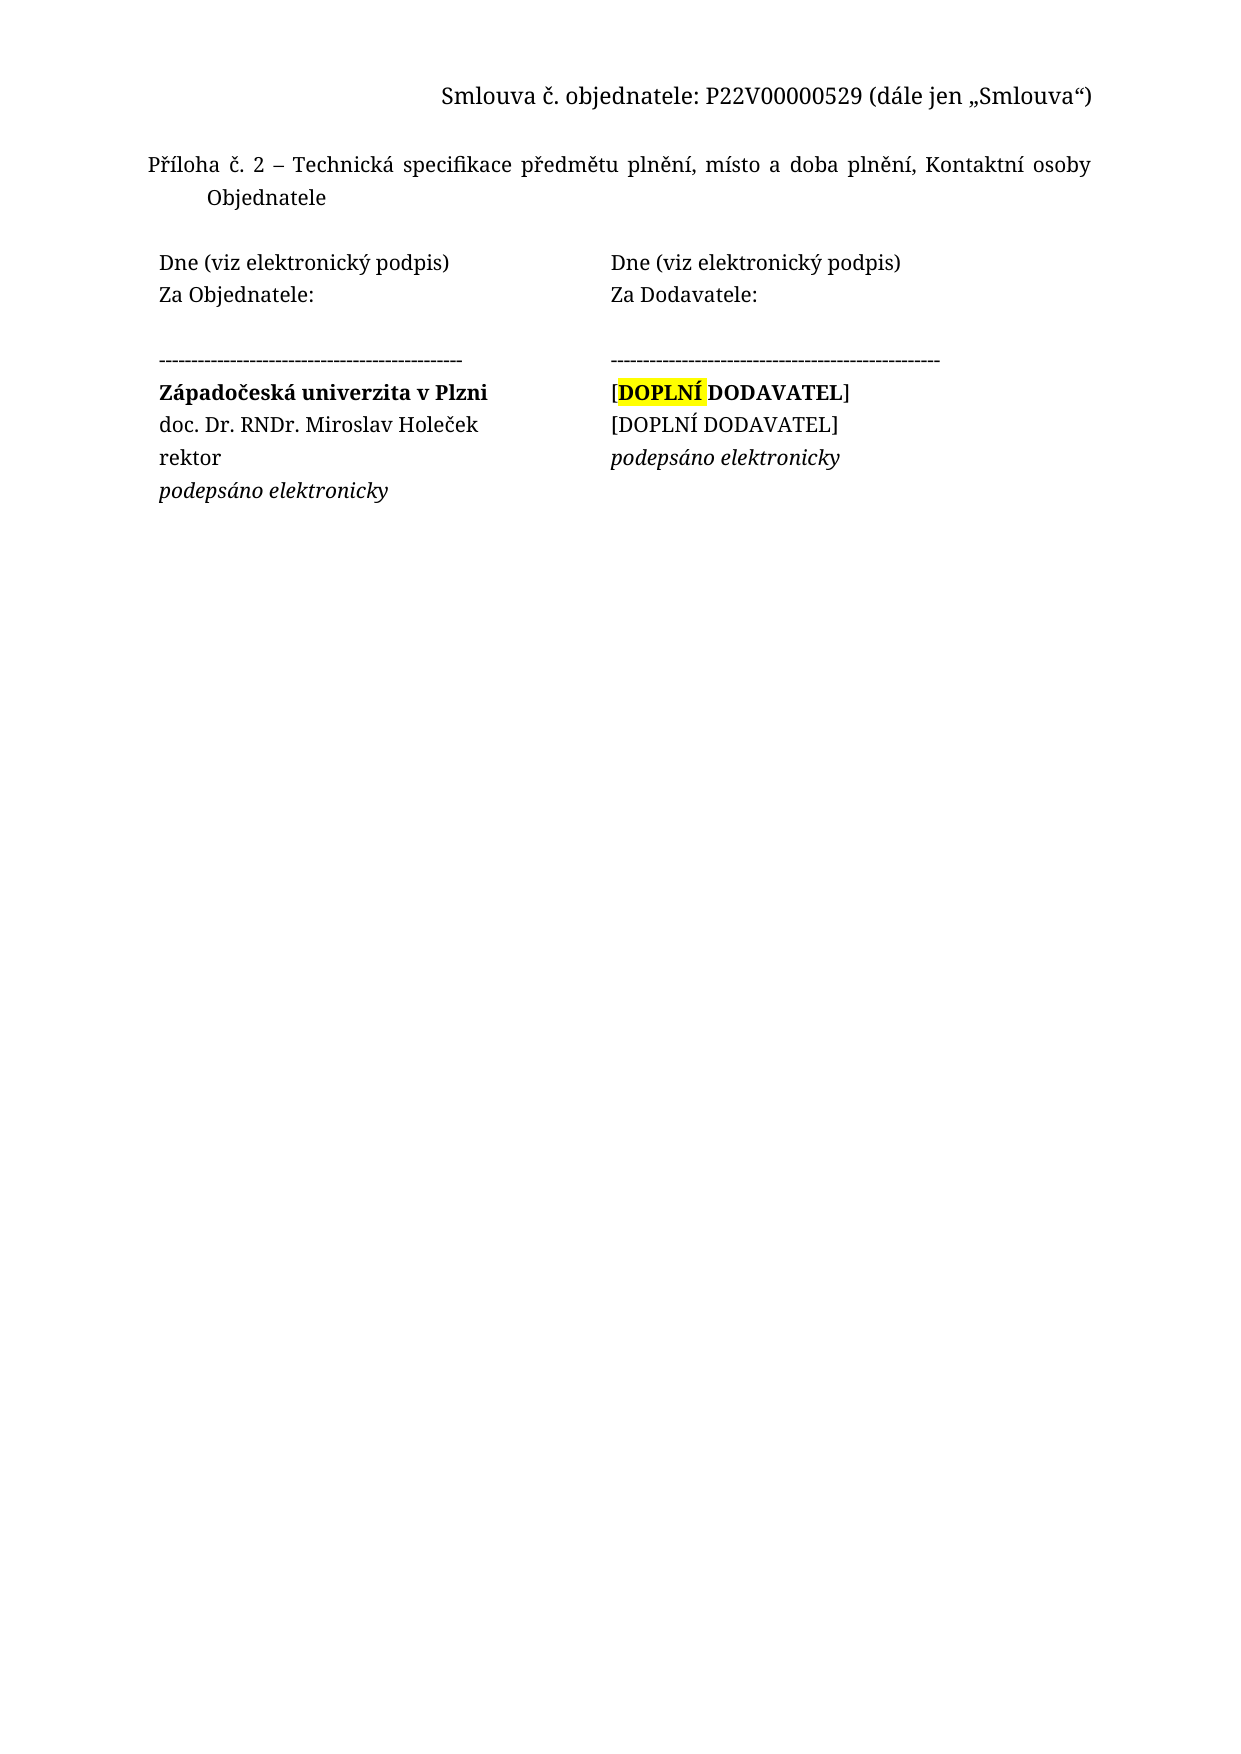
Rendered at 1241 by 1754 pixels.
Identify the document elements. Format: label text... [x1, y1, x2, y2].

table_header Dne (viz elektronický podpis) Za Objednatele: ----------------------------------------------- Západočeská univerzita v Plzni doc. Dr. RNDr. Miroslav Holeček rektor podepsáno elektronicky [148, 248, 599, 508]
table_header Dne (viz elektronický podpis) Za Dodavatele: --------------------------------------------------- [DOPLNÍ DODAVATEL] [DOPLNÍ DODAVATEL] podepsáno elektronicky [599, 248, 1051, 508]
text Příloha č. 2 – Technická specifikace předmětu plnění, místo a doba plnění, Kontaktní osoby Objednatele [148, 150, 1093, 211]
